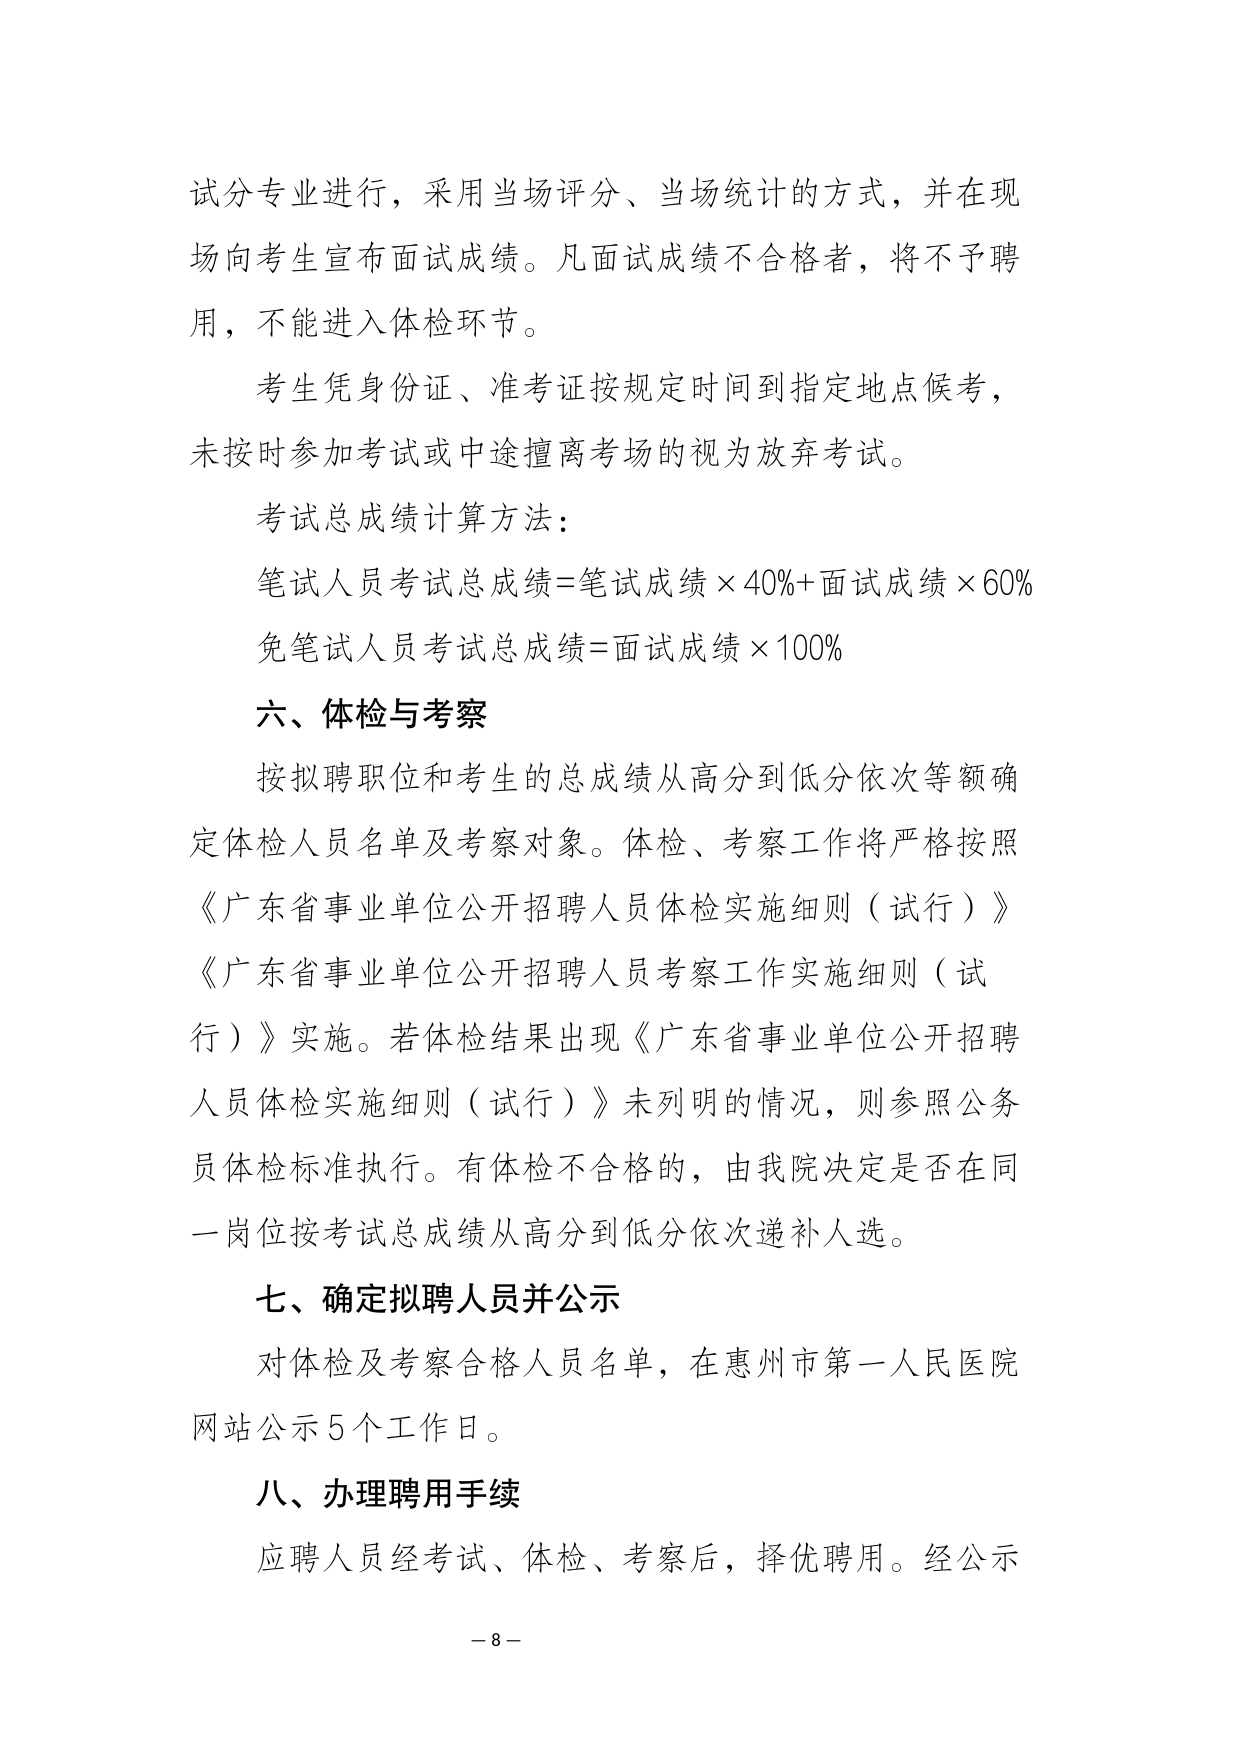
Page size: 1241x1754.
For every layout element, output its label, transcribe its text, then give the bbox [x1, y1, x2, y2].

text 对体检及考察合格人员名单，在惠州市第一人民医院网站公示5个工作日。 [188, 1332, 1052, 1462]
text 按拟聘职位和考生的总成绩从高分到低分依次等额确定体检人员名单及考察对象。体检、考察工作将严格按照《广东省事业单位公开招聘人员体检实施细则（试行）》《广东省事业单位公开招聘人员考察工作实施细则（试行）》实施。若体检结果出现《广东省事业单位公开招聘人员体检实施细则（试行）》未列明的情况，则参照公务员体检标准执行。有体检不合格的，由我院决定是否在同一岗位按考试总成绩从高分到低分依次递补人选。 [188, 747, 1052, 1267]
text 八、办理聘用手续 [188, 1462, 1052, 1527]
text 考试总成绩计算方法： [188, 487, 1052, 552]
text 笔试人员考试总成绩=笔试成绩×40%+面试成绩×60% [188, 552, 1052, 617]
text 考生凭身份证、准考证按规定时间到指定地点候考，未按时参加考试或中途擅离考场的视为放弃考试。 [188, 357, 1052, 487]
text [188, 162, 1052, 357]
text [188, 1527, 1052, 1592]
text 免笔试人员考试总成绩=面试成绩×100% [188, 617, 1052, 682]
text 六、体检与考察 [188, 682, 1052, 747]
text 七、确定拟聘人员并公示 [188, 1267, 1052, 1332]
